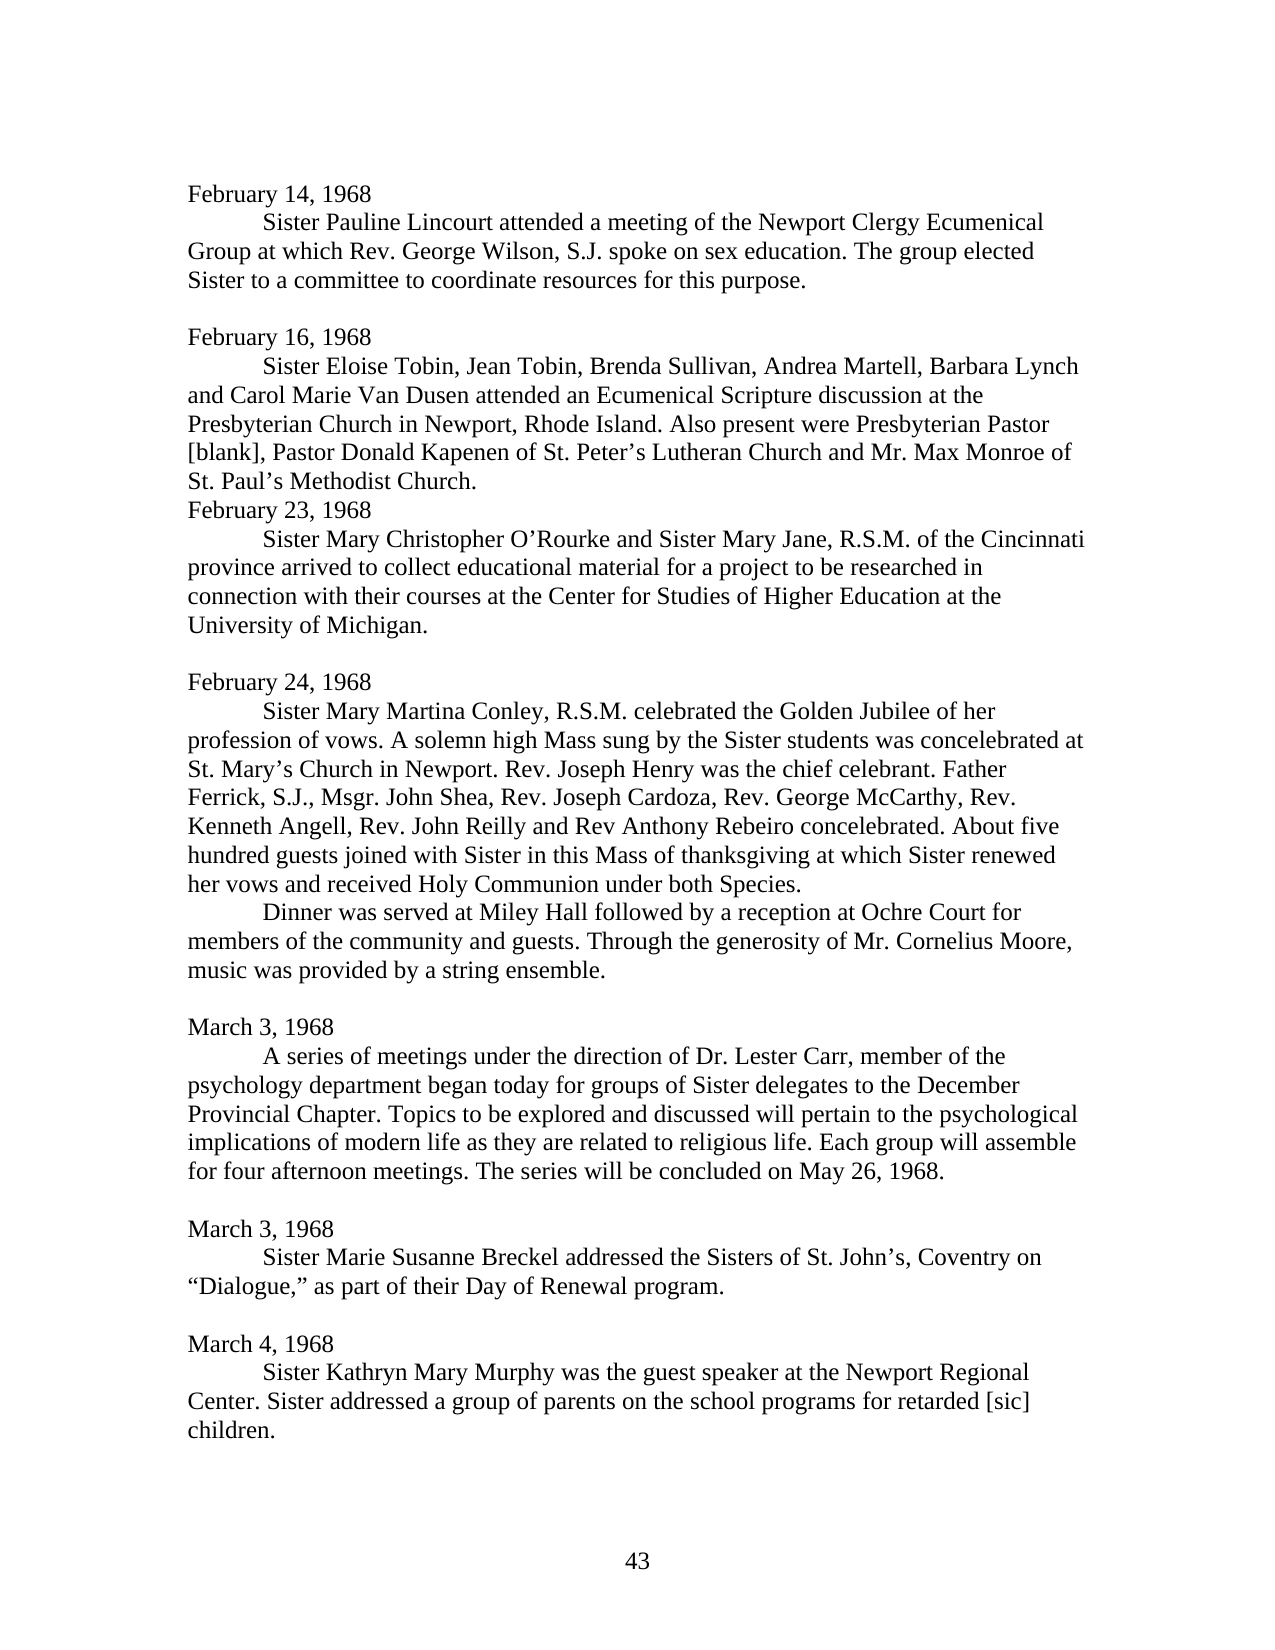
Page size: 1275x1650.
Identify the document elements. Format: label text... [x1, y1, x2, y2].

text February 24, 1968 [187, 667, 1087, 696]
text March 4, 1968 [187, 1329, 1087, 1357]
text March 3, 1968 [187, 1012, 1087, 1041]
text Dinner was served at Miley Hall followed by a reception at Ochre Court for members of the community and guests. Through the generosity of Mr. Cornelius Moore, music was provided by a string ensemble. [187, 897, 1087, 984]
text February 23, 1968 [187, 495, 1087, 524]
text Sister Kathryn Mary Murphy was the guest speaker at the Newport Regional Center. Sister addressed a group of parents on the school programs for retarded [sic] children. [187, 1357, 1087, 1444]
text March 3, 1968 [187, 1214, 1087, 1242]
text Sister Mary Martina Conley, R.S.M. celebrated the Golden Jubilee of her profession of vows. A solemn high Mass sung by the Sister students was concelebrated at St. Mary’s Church in Newport. Rev. Joseph Henry was the chief celebrant. Father Ferrick, S.J., Msgr. John Shea, Rev. Joseph Cardoza, Rev. George McCarthy, Rev. Kenneth Angell, Rev. John Reilly and Rev Anthony Rebeiro concelebrated. About five hundred guests joined with Sister in this Mass of thanksgiving at which Sister renewed her vows and received Holy Communion under both Species. [187, 696, 1087, 897]
text A series of meetings under the direction of Dr. Lester Carr, member of the psychology department began today for groups of Sister delegates to the December Provincial Chapter. Topics to be explored and discussed will pertain to the psychological implications of modern life as they are related to religious life. Each group will assemble for four afternoon meetings. The series will be concluded on May 26, 1968. [187, 1041, 1087, 1185]
text Sister Pauline Lincourt attended a meeting of the Newport Clergy Ecumenical Group at which Rev. George Wilson, S.J. spoke on sex education. The group elected Sister to a committee to coordinate resources for this purpose. [187, 207, 1087, 294]
text February 14, 1968 [187, 179, 1087, 207]
text Sister Eloise Tobin, Jean Tobin, Brenda Sullivan, Andrea Martell, Barbara Lynch and Carol Marie Van Dusen attended an Ecumenical Scripture discussion at the Presbyterian Church in Newport, Rhode Island. Also present were Presbyterian Pastor [blank], Pastor Donald Kapenen of St. Peter’s Lutheran Church and Mr. Max Monroe of St. Paul’s Methodist Church. [187, 351, 1087, 495]
text Sister Marie Susanne Breckel addressed the Sisters of St. John’s, Coventry on “Dialogue,” as part of their Day of Renewal program. [187, 1242, 1087, 1300]
text February 16, 1968 [187, 322, 1087, 351]
text Sister Mary Christopher O’Rourke and Sister Mary Jane, R.S.M. of the Cincinnati province arrived to collect educational material for a project to be researched in connection with their courses at the Center for Studies of Higher Education at the University of Michigan. [187, 524, 1087, 639]
